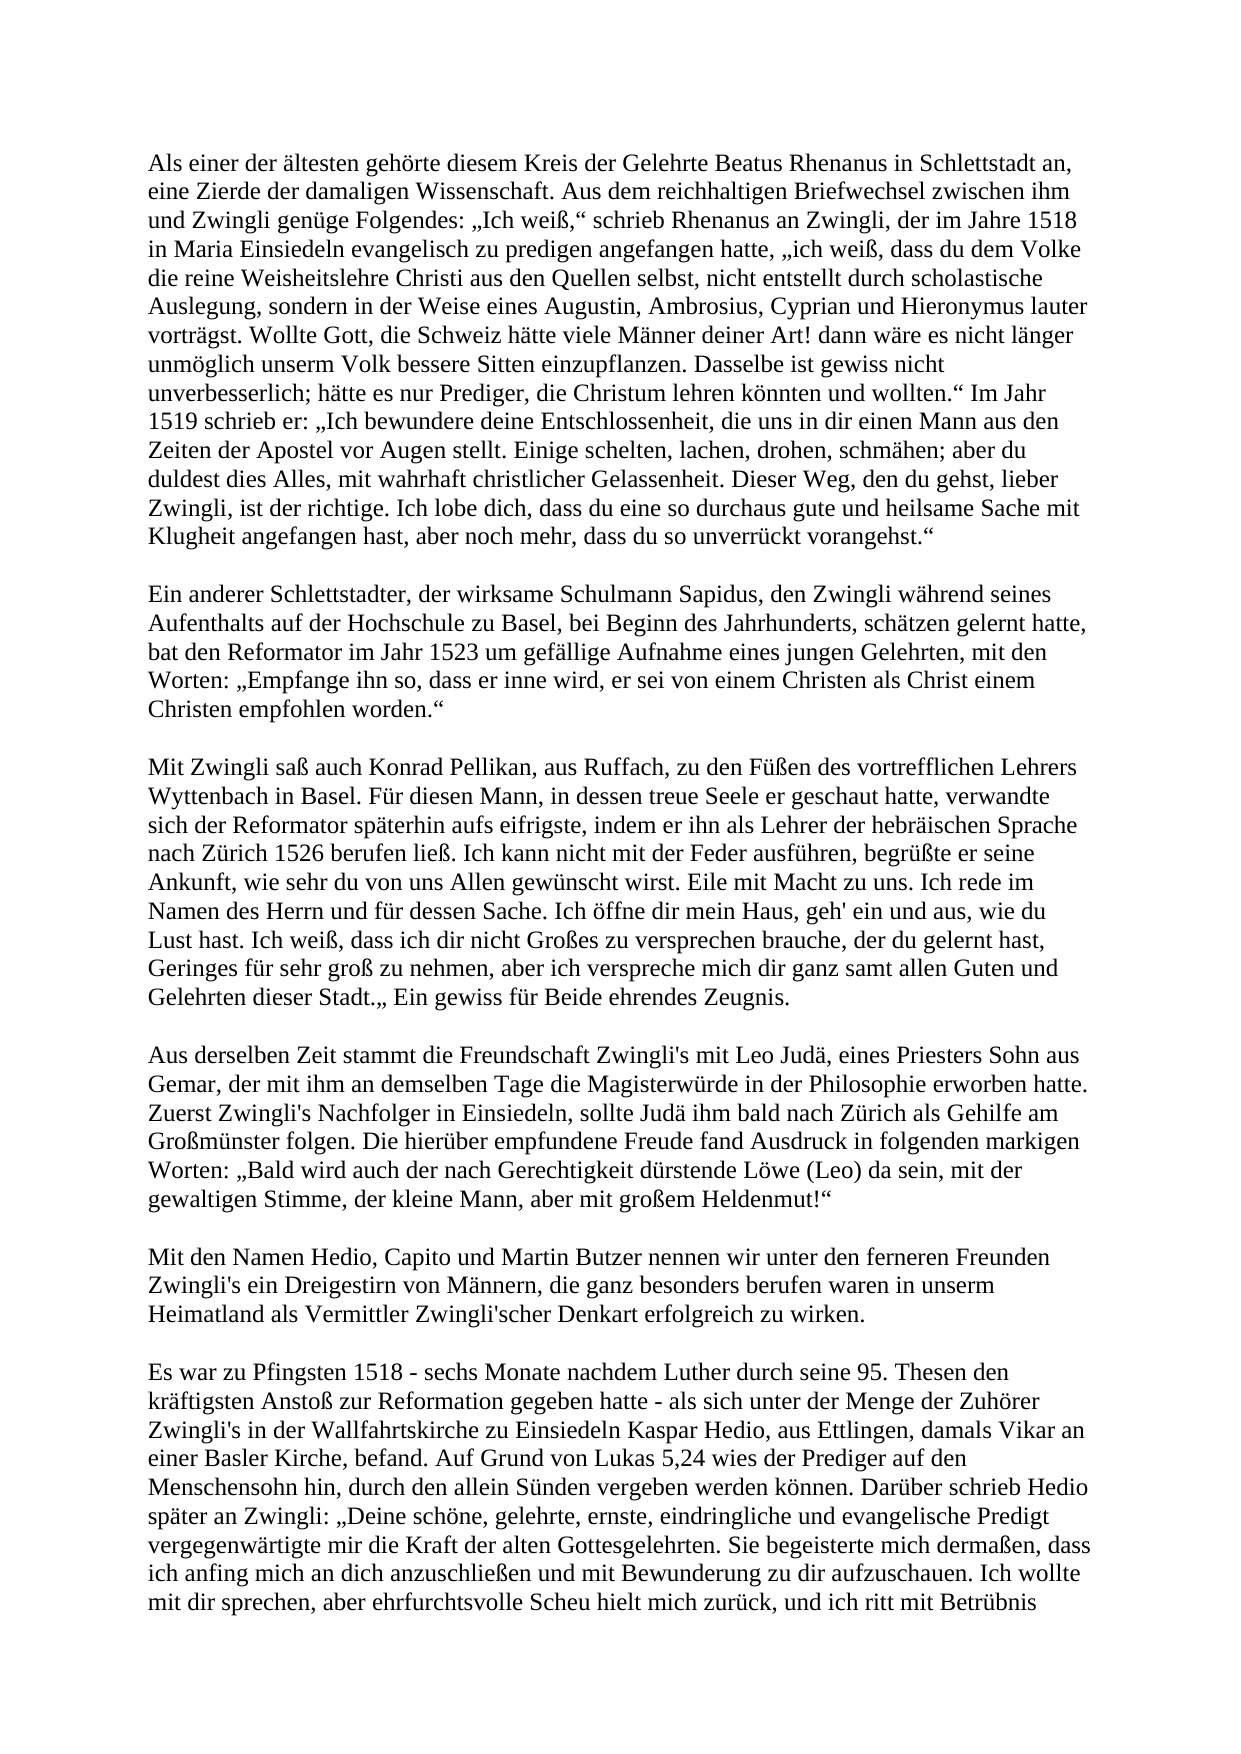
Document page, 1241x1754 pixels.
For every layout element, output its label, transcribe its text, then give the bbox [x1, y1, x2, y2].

text Aus derselben Zeit stammt die Freundschaft Zwingli's mit Leo Judä, eines Priesters Sohn aus Gemar, der mit ihm an demselben Tage die Magisterwürde in der Philosophie erworben hatte. Zuerst Zwingli's Nachfolger in Einsiedeln, sollte Judä ihm bald nach Zürich als Gehilfe am Großmünster folgen. Die hierüber empfundene Freude fand Ausdruck in folgenden markigen Worten: „Bald wird auch der nach Gerechtigkeit dürstende Löwe (Leo) da sein, mit der gewaltigen Stimme, der kleine Mann, aber mit großem Heldenmut!“ [148, 1040, 1093, 1213]
text Als einer der ältesten gehörte diesem Kreis der Gelehrte Beatus Rhenanus in Schlettstadt an, eine Zierde der damaligen Wissenschaft. Aus dem reichhaltigen Briefwechsel zwischen ihm und Zwingli genüge Folgendes: „Ich weiß,“ schrieb Rhenanus an Zwingli, der im Jahre 1518 in Maria Einsiedeln evangelisch zu predigen angefangen hatte, „ich weiß, dass du dem Volke die reine Weisheitslehre Christi aus den Quellen selbst, nicht entstellt durch scholastische Auslegung, sondern in der Weise eines Augustin, Ambrosius, Cyprian und Hieronymus lauter vorträgst. Wollte Gott, die Schweiz hätte viele Männer deiner Art! dann wäre es nicht länger unmöglich unserm Volk bessere Sitten einzupflanzen. Dasselbe ist gewiss nicht unverbesserlich; hätte es nur Prediger, die Christum lehren könnten und wollten.“ Im Jahr 1519 schrieb er: „Ich bewundere deine Entschlossenheit, die uns in dir einen Mann aus den Zeiten der Apostel vor Augen stellt. Einige schelten, lachen, drohen, schmähen; aber du duldest dies Alles, mit wahrhaft christlicher Gelassenheit. Dieser Weg, den du gehst, lieber Zwingli, ist der richtige. Ich lobe dich, dass du eine so durchaus gute und heilsame Sache mit Klugheit angefangen hast, aber noch mehr, dass du so unverrückt vorangehst.“ [148, 148, 1093, 550]
text Mit Zwingli saß auch Konrad Pellikan, aus Ruffach, zu den Füßen des vortrefflichen Lehrers Wyttenbach in Basel. Für diesen Mann, in dessen treue Seele er geschaut hatte, verwandte sich der Reformator späterhin aufs eifrigste, indem er ihn als Lehrer der hebräischen Sprache nach Zürich 1526 berufen ließ. Ich kann nicht mit der Feder ausführen, begrüßte er seine Ankunft, wie sehr du von uns Allen gewünscht wirst. Eile mit Macht zu uns. Ich rede im Namen des Herrn und für dessen Sache. Ich öffne dir mein Haus, geh' ein und aus, wie du Lust hast. Ich weiß, dass ich dir nicht Großes zu versprechen brauche, der du gelernt hast, Geringes für sehr groß zu nehmen, aber ich verspreche mich dir ganz samt allen Guten und Gelehrten dieser Stadt.„ Ein gewiss für Beide ehrendes Zeugnis. [148, 752, 1093, 1011]
text Mit den Namen Hedio, Capito und Martin Butzer nennen wir unter den ferneren Freunden Zwingli's ein Dreigestirn von Männern, die ganz besonders berufen waren in unserm Heimatland als Vermittler Zwingli'scher Denkart erfolgreich zu wirken. [148, 1242, 1093, 1328]
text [148, 1357, 1093, 1616]
text Ein anderer Schlettstadter, der wirksame Schulmann Sapidus, den Zwingli während seines Aufenthalts auf der Hochschule zu Basel, bei Beginn des Jahrhunderts, schätzen gelernt hatte, bat den Reformator im Jahr 1523 um gefällige Aufnahme eines jungen Gelehrten, mit den Worten: „Empfange ihn so, dass er inne wird, er sei von einem Christen als Christ einem Christen empfohlen worden.“ [148, 579, 1093, 723]
